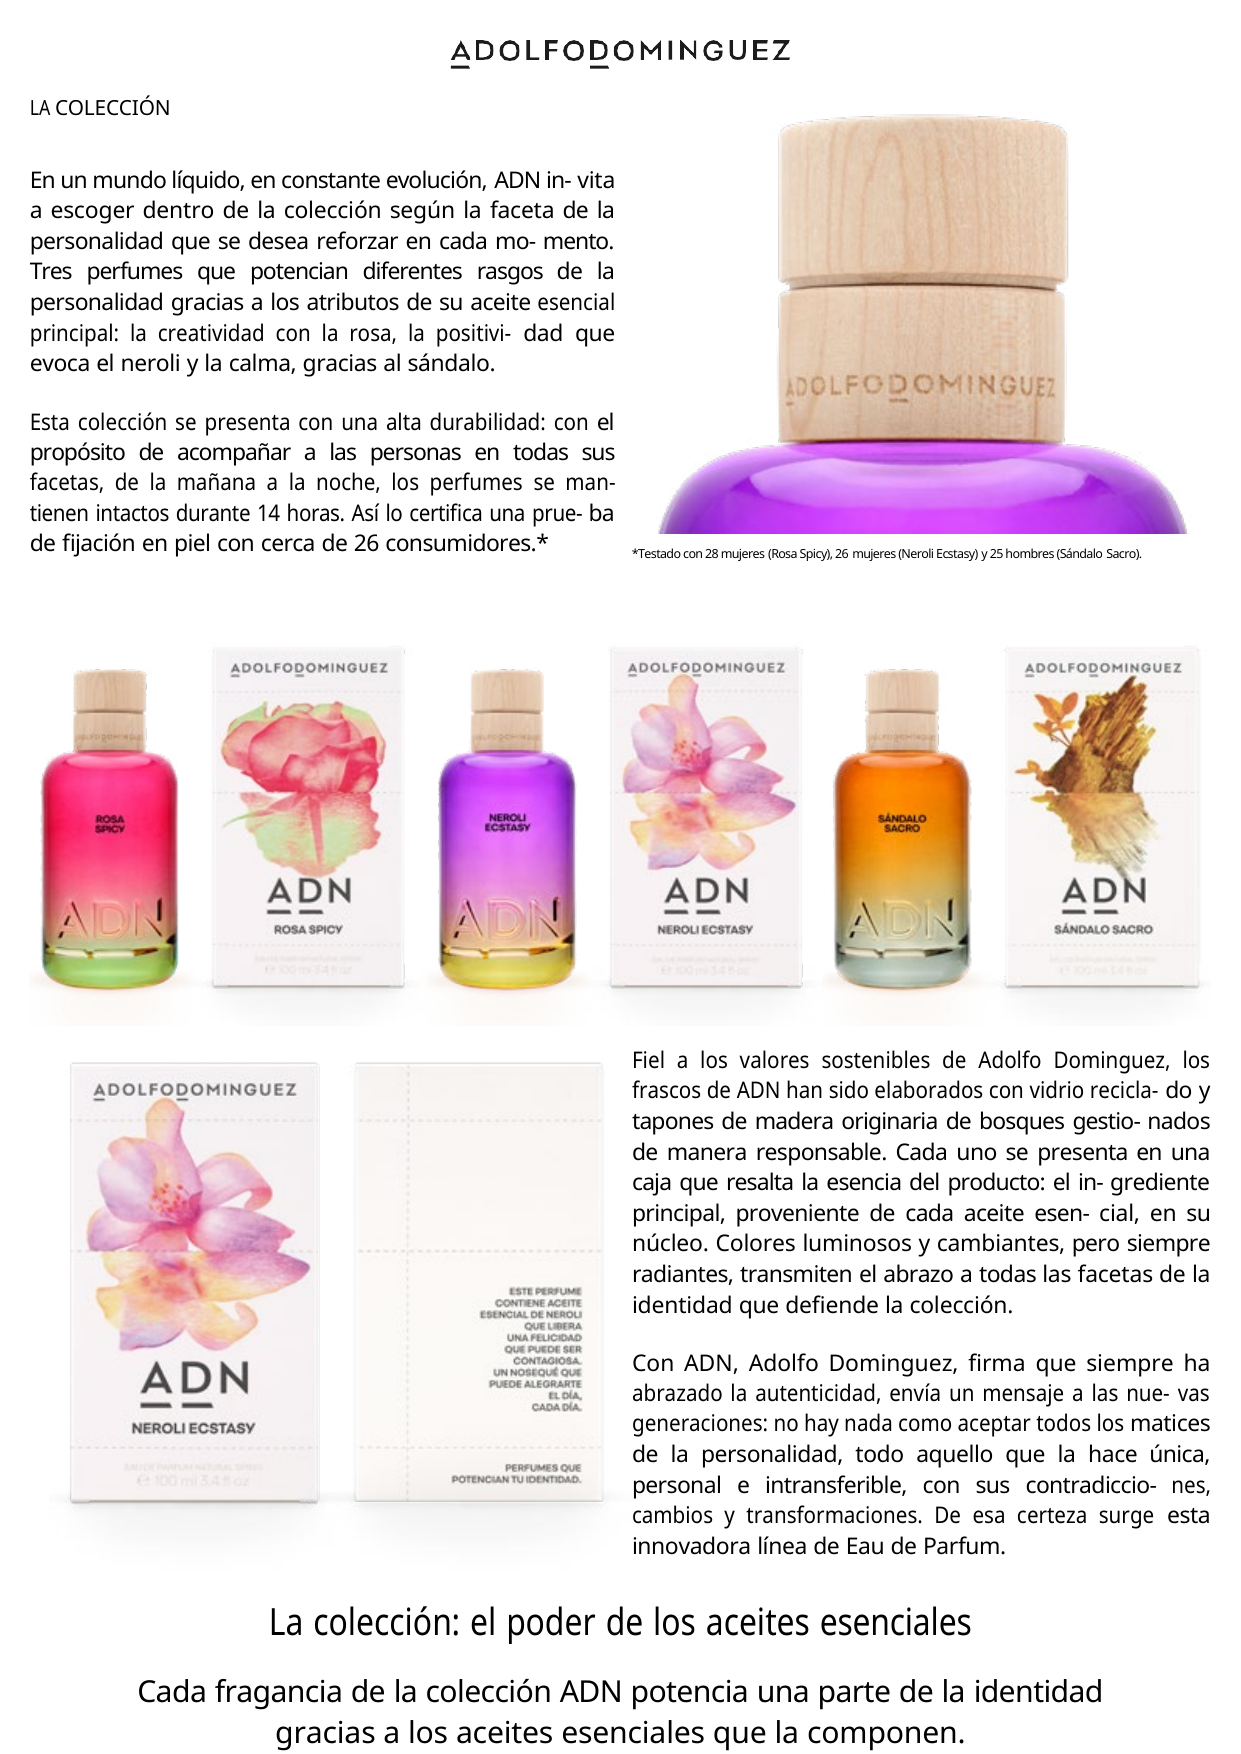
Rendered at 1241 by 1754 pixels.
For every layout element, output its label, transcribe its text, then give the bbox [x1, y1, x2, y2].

text En un mundo líquido, en constante evolución, ADN in- vita a escoger dentro de la colección según la faceta de la personalidad que se desea reforzar en cada mo- mento. Tres perfumes que potencian diferentes rasgos de la personalidad gracias a los atributos de su aceite esencial principal: la creatividad con la rosa, la positivi- dad que evoca el neroli y la calma, gracias al sándalo. [29, 164, 615, 378]
text LA COLECCIÓN [29, 93, 615, 121]
picture [450, 40, 471, 60]
picture [29, 631, 1211, 1581]
picture [640, 40, 661, 60]
picture [703, 40, 723, 61]
picture [729, 40, 746, 60]
picture [680, 40, 697, 60]
picture [772, 40, 790, 60]
picture [526, 40, 540, 60]
text *Testado con 28 mujeres (Rosa Spicy), 26 mujeres (Neroli Ecstasy) y 25 hombres (Sándalo Sacro). [632, 545, 1226, 562]
text Esta colección se presenta con una alta durabilidad: con el propósito de acompañar a las personas en todas sus facetas, de la mañana a la noche, los perfumes se man- tienen intactos durante 14 horas. Así lo certifica una prue- ba de fijación en piel con cerca de 26 consumidores.* [29, 405, 615, 558]
picture [499, 40, 520, 61]
picture [753, 40, 768, 60]
picture [590, 40, 608, 60]
picture [563, 40, 584, 61]
picture [632, 112, 1212, 534]
text Con ADN, Adolfo Dominguez, firma que siempre ha abrazado la autenticidad, envía un mensaje a las nue- vas generaciones: no hay nada como aceptar todos los matices de la personalidad, todo aquello que la hace única, personal e intransferible, con sus contradiccio- nes, cambios y transformaciones. De esa certeza surge esta innovadora línea de Eau de Parfum. [632, 1347, 1211, 1561]
subtitle La colección: el poder de los aceites esenciales [22, 1596, 1219, 1647]
text Fiel a los valores sostenibles de Adolfo Dominguez, los frascos de ADN han sido elaborados con vidrio recicla- do y tapones de madera originaria de bosques gestio- nados de manera responsable. Cada uno se presenta en una caja que resalta la esencia del producto: el in- grediente principal, proveniente de cada aceite esen- cial, en su núcleo. Colores luminosos y cambiantes, pero siempre radiantes, transmiten el abrazo a todas las facetas de la identidad que defiende la colección. [632, 1044, 1211, 1320]
picture [476, 40, 494, 60]
picture [613, 40, 634, 61]
text Cada fragancia de la colección ADN potencia una parte de la identidad gracias a los aceites esenciales que la componen. [117, 1670, 1124, 1752]
picture [545, 40, 558, 60]
